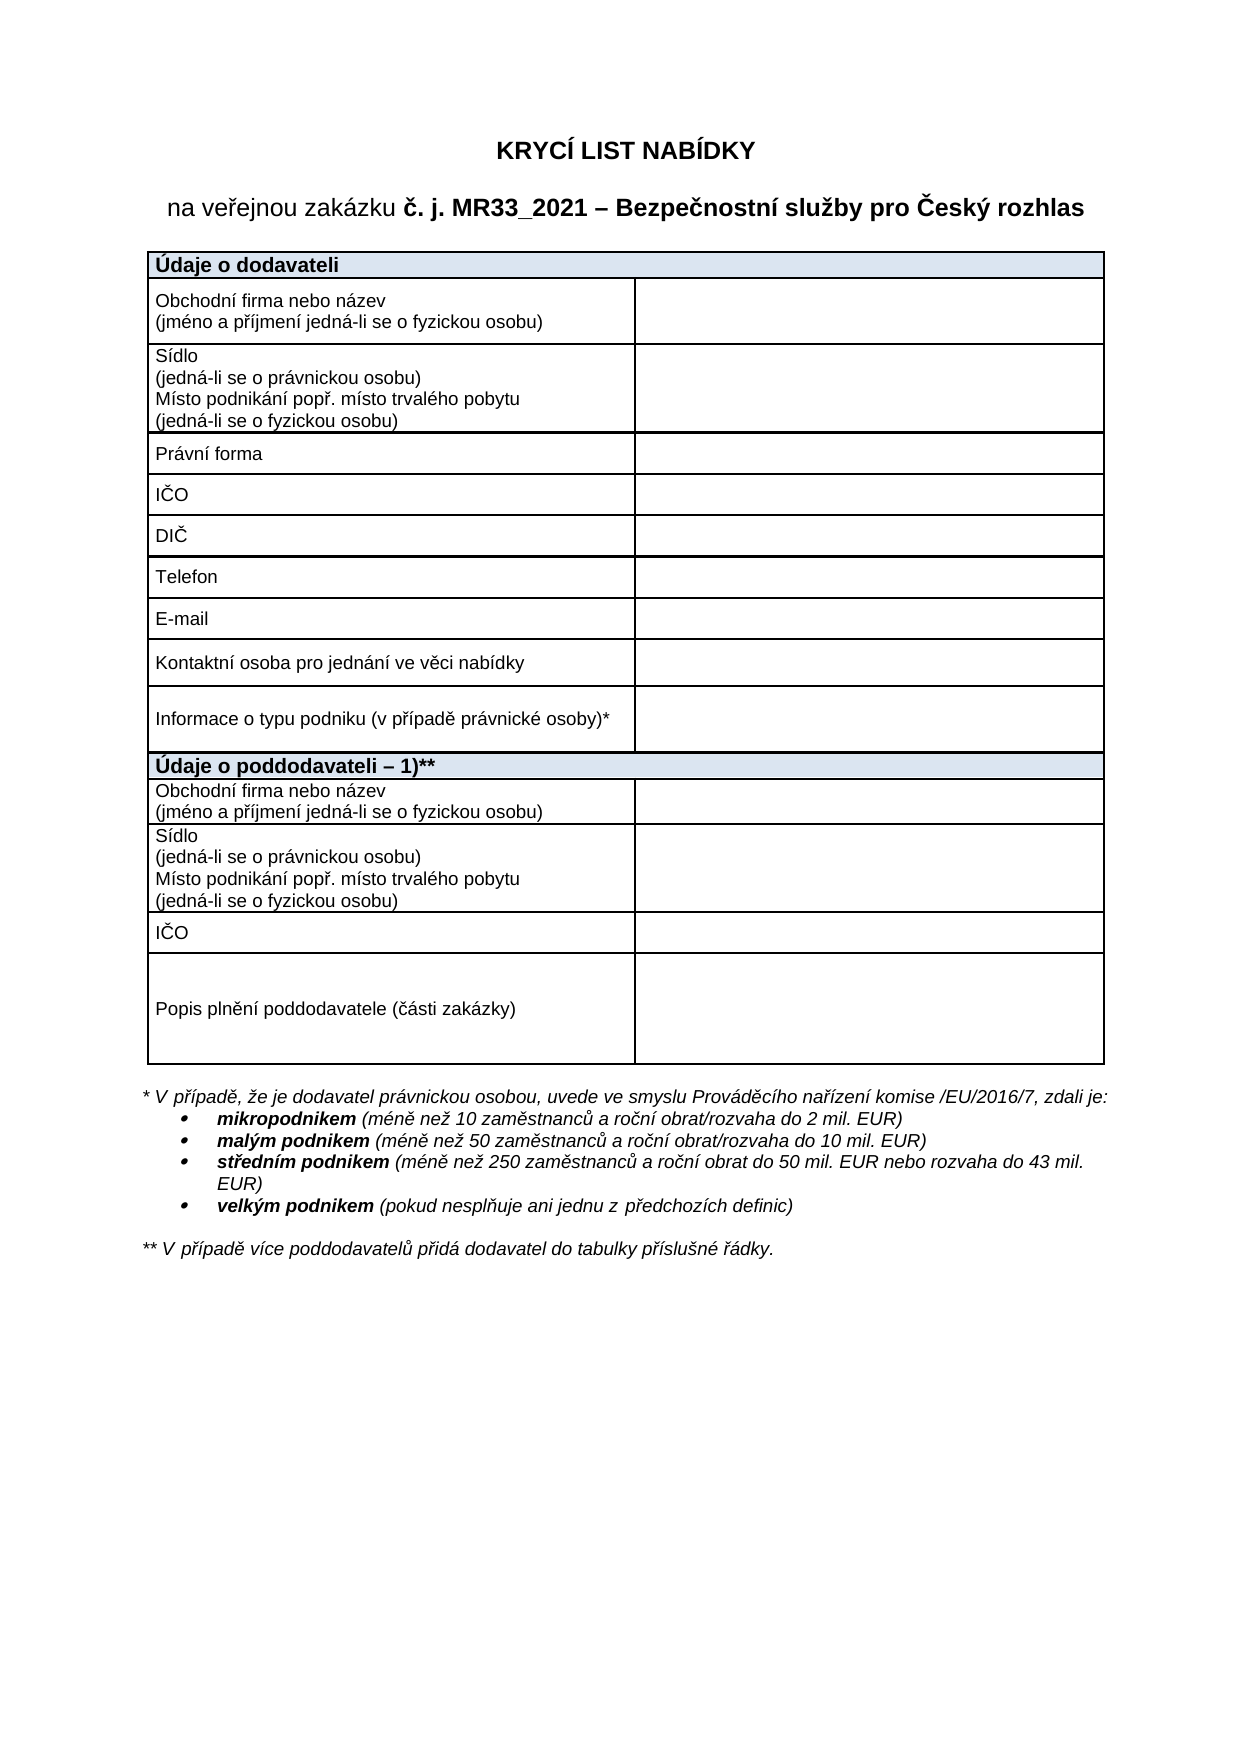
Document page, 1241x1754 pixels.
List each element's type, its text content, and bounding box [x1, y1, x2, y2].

list velkým podnikem (pokud nesplňuje ani jednu z předchozích definic) [179, 1194, 1110, 1216]
text * V případě, že je dodavatel právnickou osobou, uvede ve smyslu Prováděcího nařízení komise /EU/2016/7, zdali je: [142, 1086, 1110, 1108]
table_cell Kontaktní osoba pro jednání ve věci nabídky [149, 640, 634, 684]
text na veřejnou zakázku č. j. MR33_2021 – Bezpečnostní služby pro Český rozhlas [142, 193, 1110, 222]
list středním podnikem (méně než 250 zaměstnanců a roční obrat do 50 mil. EUR nebo rozvaha do 43 mil. EUR) [179, 1151, 1110, 1194]
table_cell [636, 687, 1103, 751]
table_cell Údaje o poddodavateli – 1)** [149, 754, 1103, 777]
table_header Údaje o dodavateli [149, 253, 1103, 277]
list malým podnikem (méně než 50 zaměstnanců a roční obrat/rozvaha do 10 mil. EUR) [179, 1129, 1110, 1151]
table_cell [636, 475, 1103, 514]
table_cell [636, 825, 1103, 911]
table_cell [636, 780, 1103, 823]
table_cell [636, 913, 1103, 952]
table_cell [636, 434, 1103, 473]
table_cell E-mail [149, 599, 634, 638]
table_cell [636, 516, 1103, 555]
text KRYCÍ LIST NABÍDKY [142, 136, 1110, 164]
table_cell [636, 640, 1103, 684]
table_cell Právní forma [149, 434, 634, 473]
table_cell [636, 279, 1103, 343]
table_cell IČO [149, 913, 634, 952]
table_cell DIČ [149, 516, 634, 555]
text ** V případě více poddodavatelů přidá dodavatel do tabulky příslušné řádky. [142, 1238, 1110, 1259]
table_cell Obchodní firma nebo název (jméno a příjmení jedná-li se o fyzickou osobu) [149, 279, 634, 343]
table_cell IČO [149, 475, 634, 514]
table_cell Obchodní firma nebo název (jméno a příjmení jedná-li se o fyzickou osobu) [149, 780, 634, 823]
table_cell [636, 599, 1103, 638]
list mikropodnikem (méně než 10 zaměstnanců a roční obrat/rozvaha do 2 mil. EUR) [179, 1108, 1110, 1129]
table_cell Informace o typu podniku (v případě právnické osoby)* [149, 687, 634, 751]
table_cell [636, 558, 1103, 597]
table_cell [636, 345, 1103, 431]
table_cell Popis plnění poddodavatele (části zakázky) [149, 954, 634, 1063]
table_cell Telefon [149, 558, 634, 597]
table_cell [636, 954, 1103, 1063]
table_cell Sídlo (jedná-li se o právnickou osobu) Místo podnikání popř. místo trvalého pobytu (jedná-li se o fyzickou osobu) [149, 345, 634, 431]
table_cell Sídlo (jedná-li se o právnickou osobu) Místo podnikání popř. místo trvalého pobytu (jedná-li se o fyzickou osobu) [149, 825, 634, 911]
